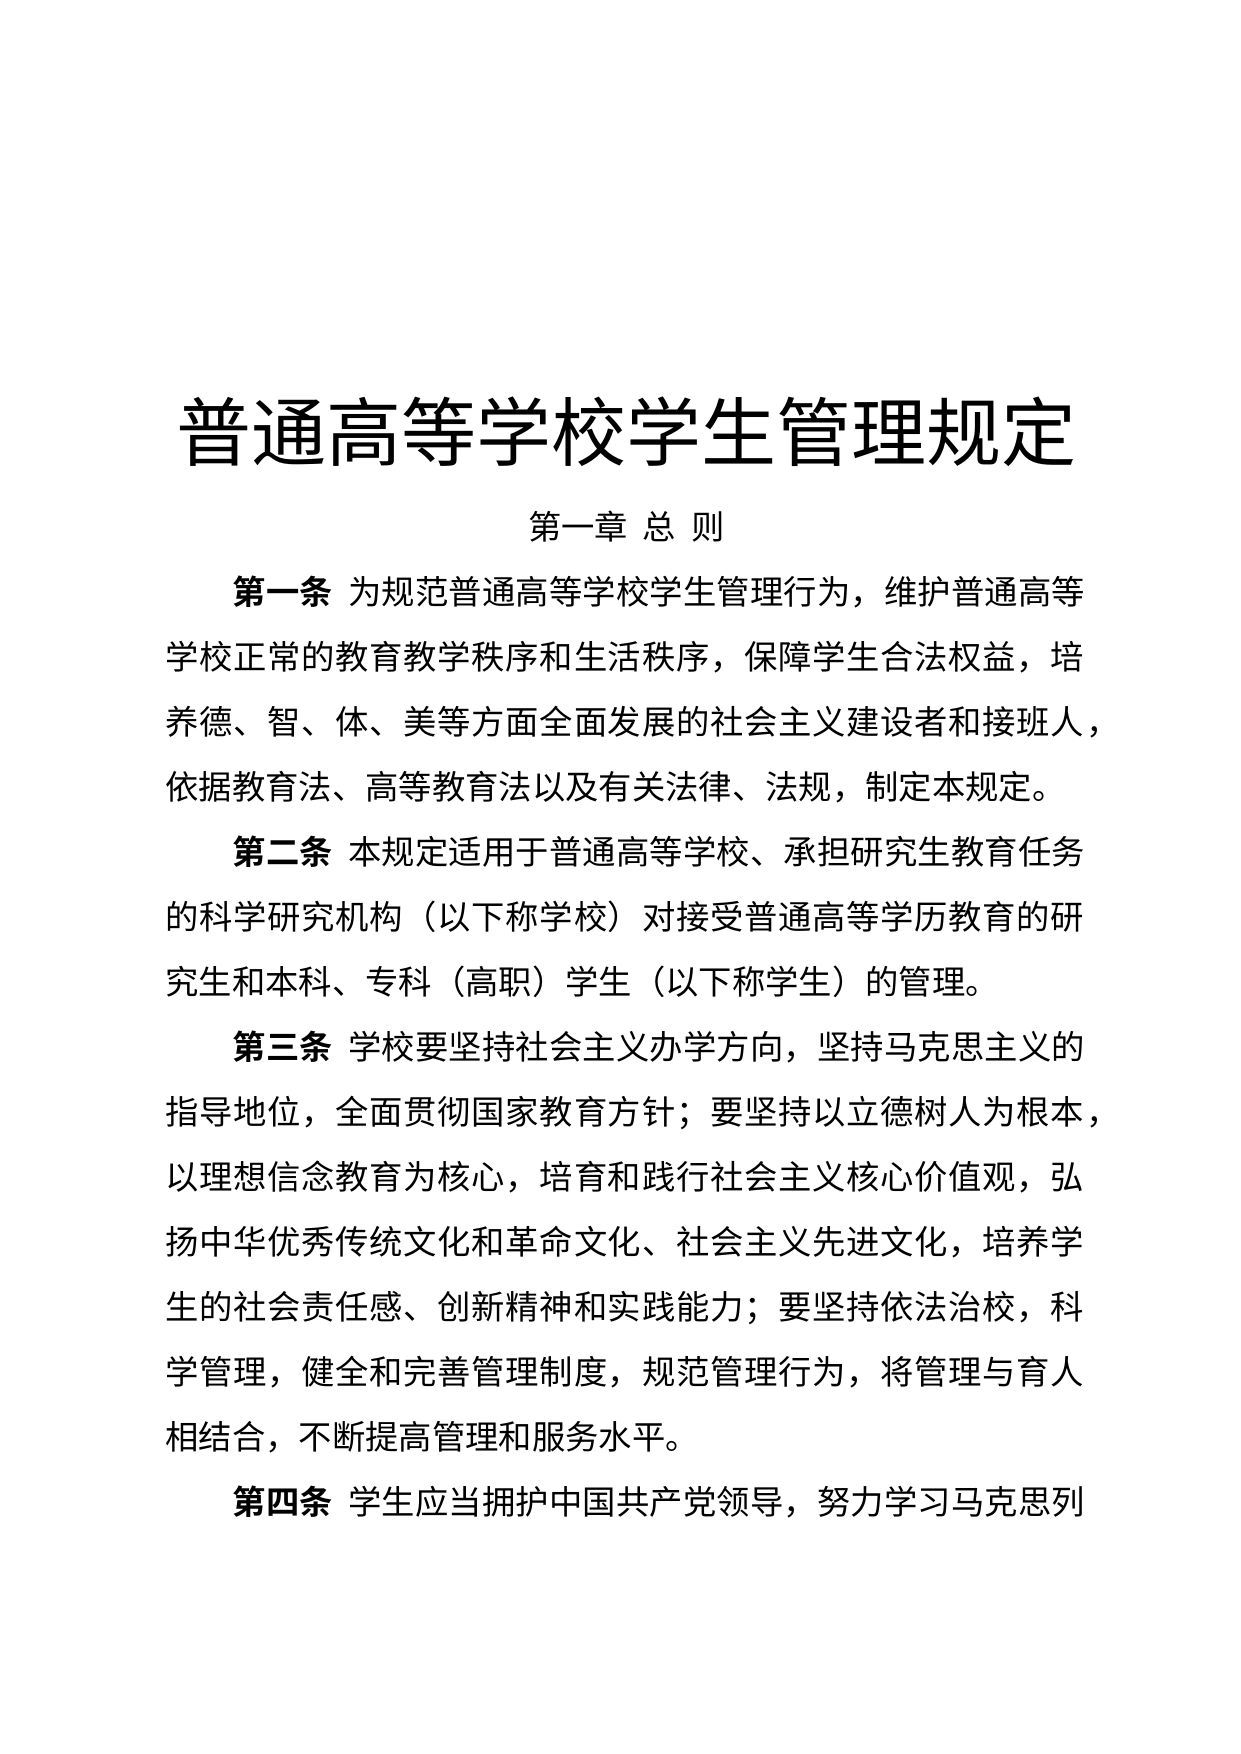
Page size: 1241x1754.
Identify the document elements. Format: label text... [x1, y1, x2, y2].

text 普通高等学校学生管理规定 [165, 363, 1087, 493]
text 第一章 总 则 [165, 493, 1087, 558]
text 第二条 本规定适用于普通高等学校、承担研究生教育任务的科学研究机构（以下称学校）对接受普通高等学历教育的研究生和本科、专科（高职）学生（以下称学生）的管理。 [165, 818, 1087, 1013]
text 第一条 为规范普通高等学校学生管理行为，维护普通高等学校正常的教育教学秩序和生活秩序，保障学生合法权益，培养德、智、体、美等方面全面发展的社会主义建设者和接班人，依据教育法、高等教育法以及有关法律、法规，制定本规定。 [165, 558, 1087, 818]
text 第三条 学校要坚持社会主义办学方向，坚持马克思主义的指导地位，全面贯彻国家教育方针；要坚持以立德树人为根本，以理想信念教育为核心，培育和践行社会主义核心价值观，弘扬中华优秀传统文化和革命文化、社会主义先进文化，培养学生的社会责任感、创新精神和实践能力；要坚持依法治校，科学管理，健全和完善管理制度，规范管理行为，将管理与育人相结合，不断提高管理和服务水平。 [165, 1013, 1087, 1468]
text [165, 1468, 1087, 1533]
